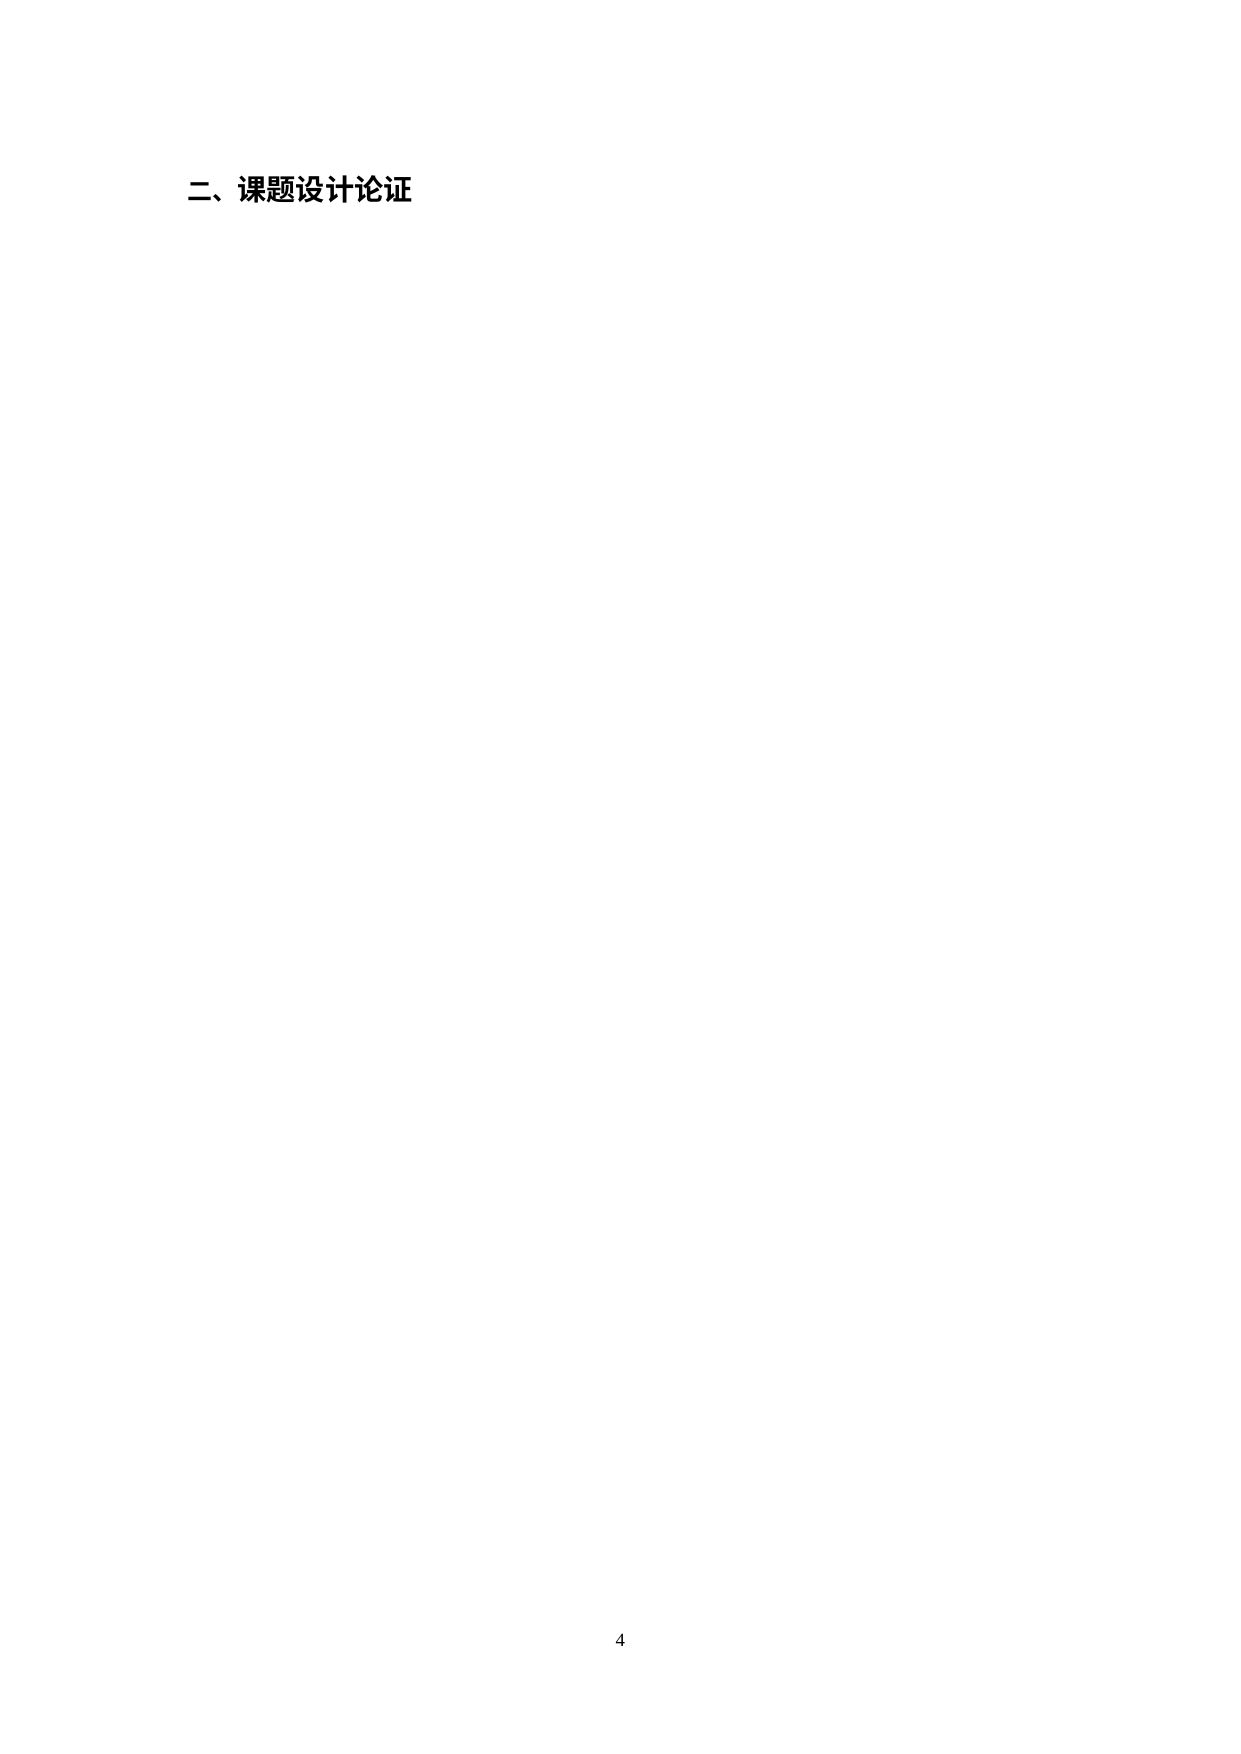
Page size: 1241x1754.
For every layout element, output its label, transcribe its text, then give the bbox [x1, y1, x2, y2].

text 二、课题设计论证 [187, 175, 1053, 206]
